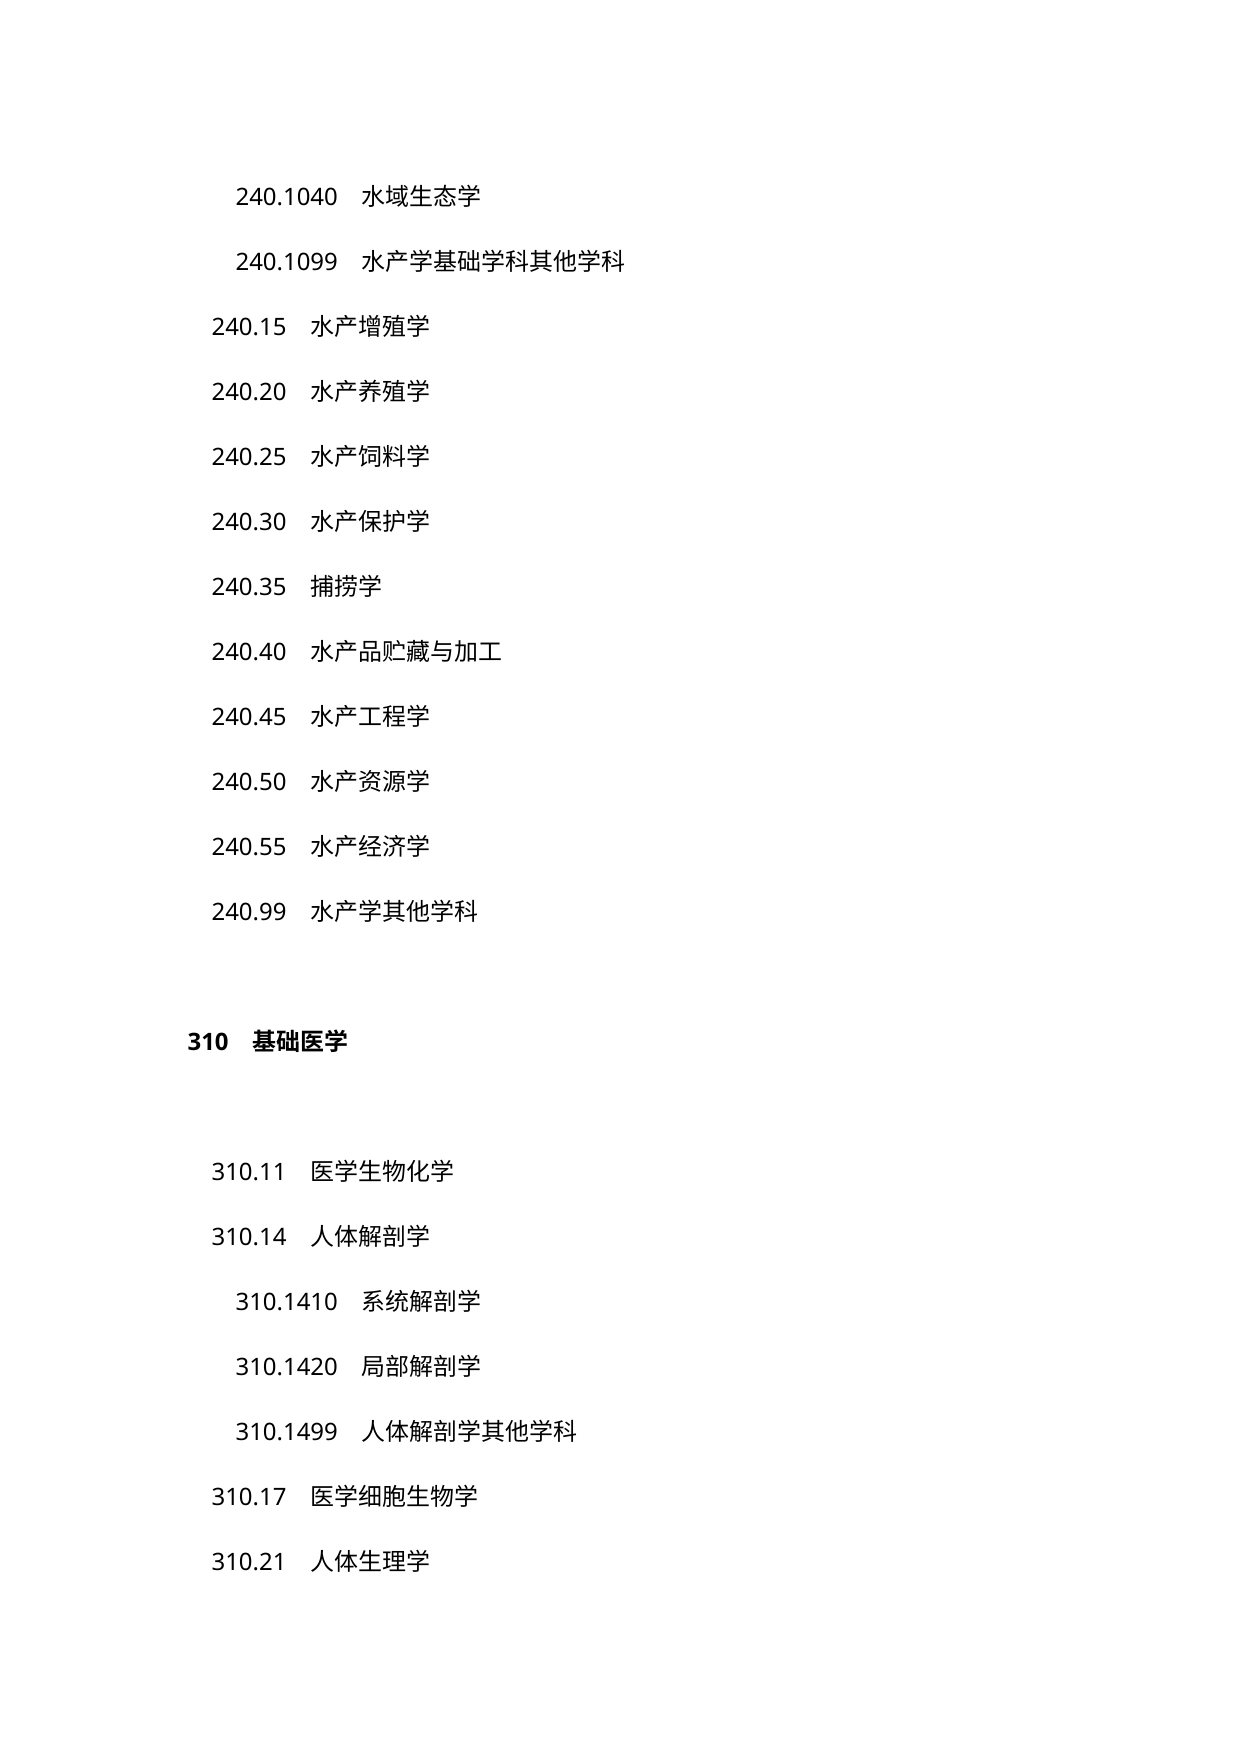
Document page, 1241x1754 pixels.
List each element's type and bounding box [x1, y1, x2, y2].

text [187, 162, 1053, 1592]
